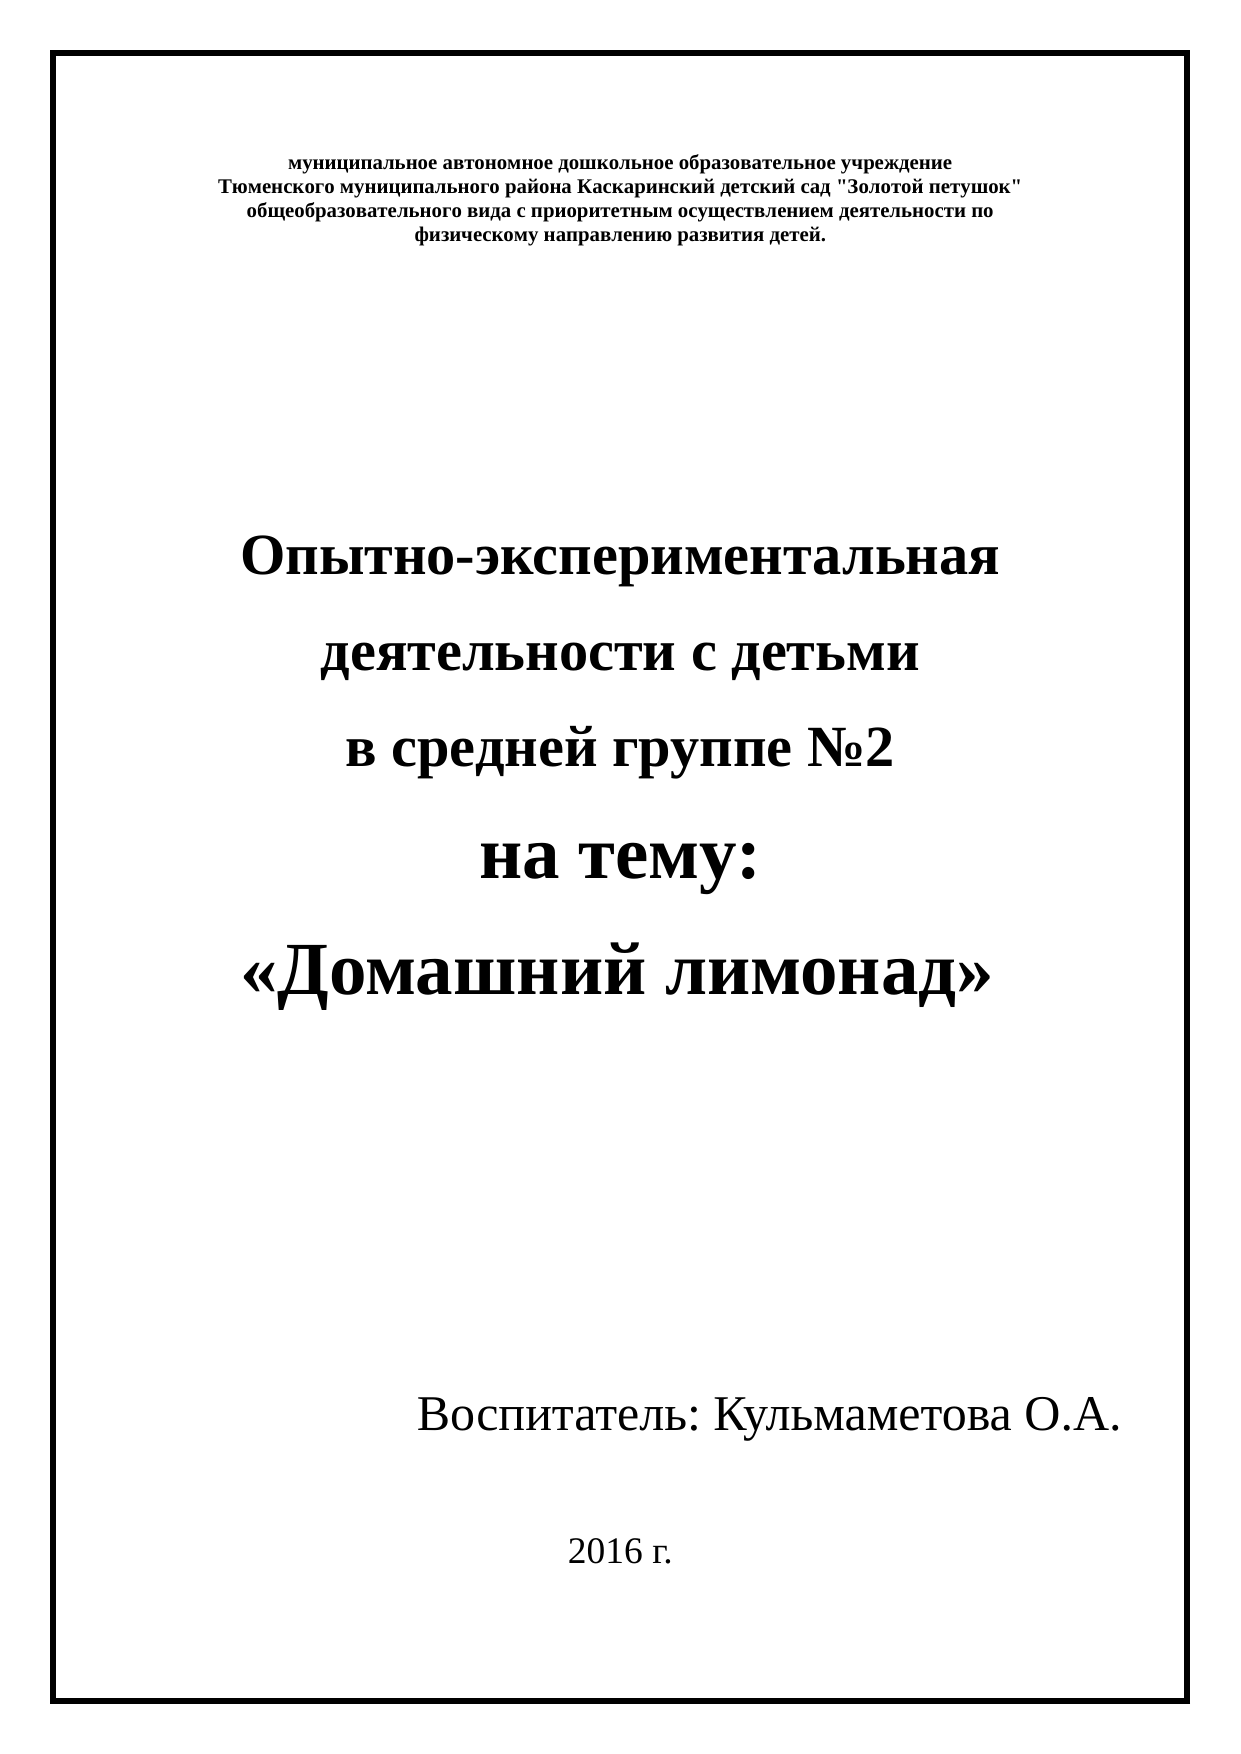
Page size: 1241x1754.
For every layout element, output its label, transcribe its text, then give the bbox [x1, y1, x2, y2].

text в средней группе №2 [112, 712, 1128, 779]
text физическому направлению развития детей. [112, 222, 1128, 246]
text Тюменского муниципального района Каскаринский детский сад "Золотой петушок" [112, 174, 1128, 198]
text 2016 г. [112, 1528, 1128, 1571]
text общеобразовательного вида с приоритетным осуществлением деятельности по [112, 198, 1128, 222]
subtitle Воспитатель: Кульмаметова О.А. [112, 1384, 1122, 1441]
text муниципальное автономное дошкольное образовательное учреждение [112, 150, 1128, 174]
text Опытно-экспериментальная [112, 520, 1128, 587]
text деятельности с детьми [112, 616, 1128, 683]
subtitle «Домашний лимонад» [112, 924, 1122, 1010]
text на тему: [112, 808, 1128, 895]
